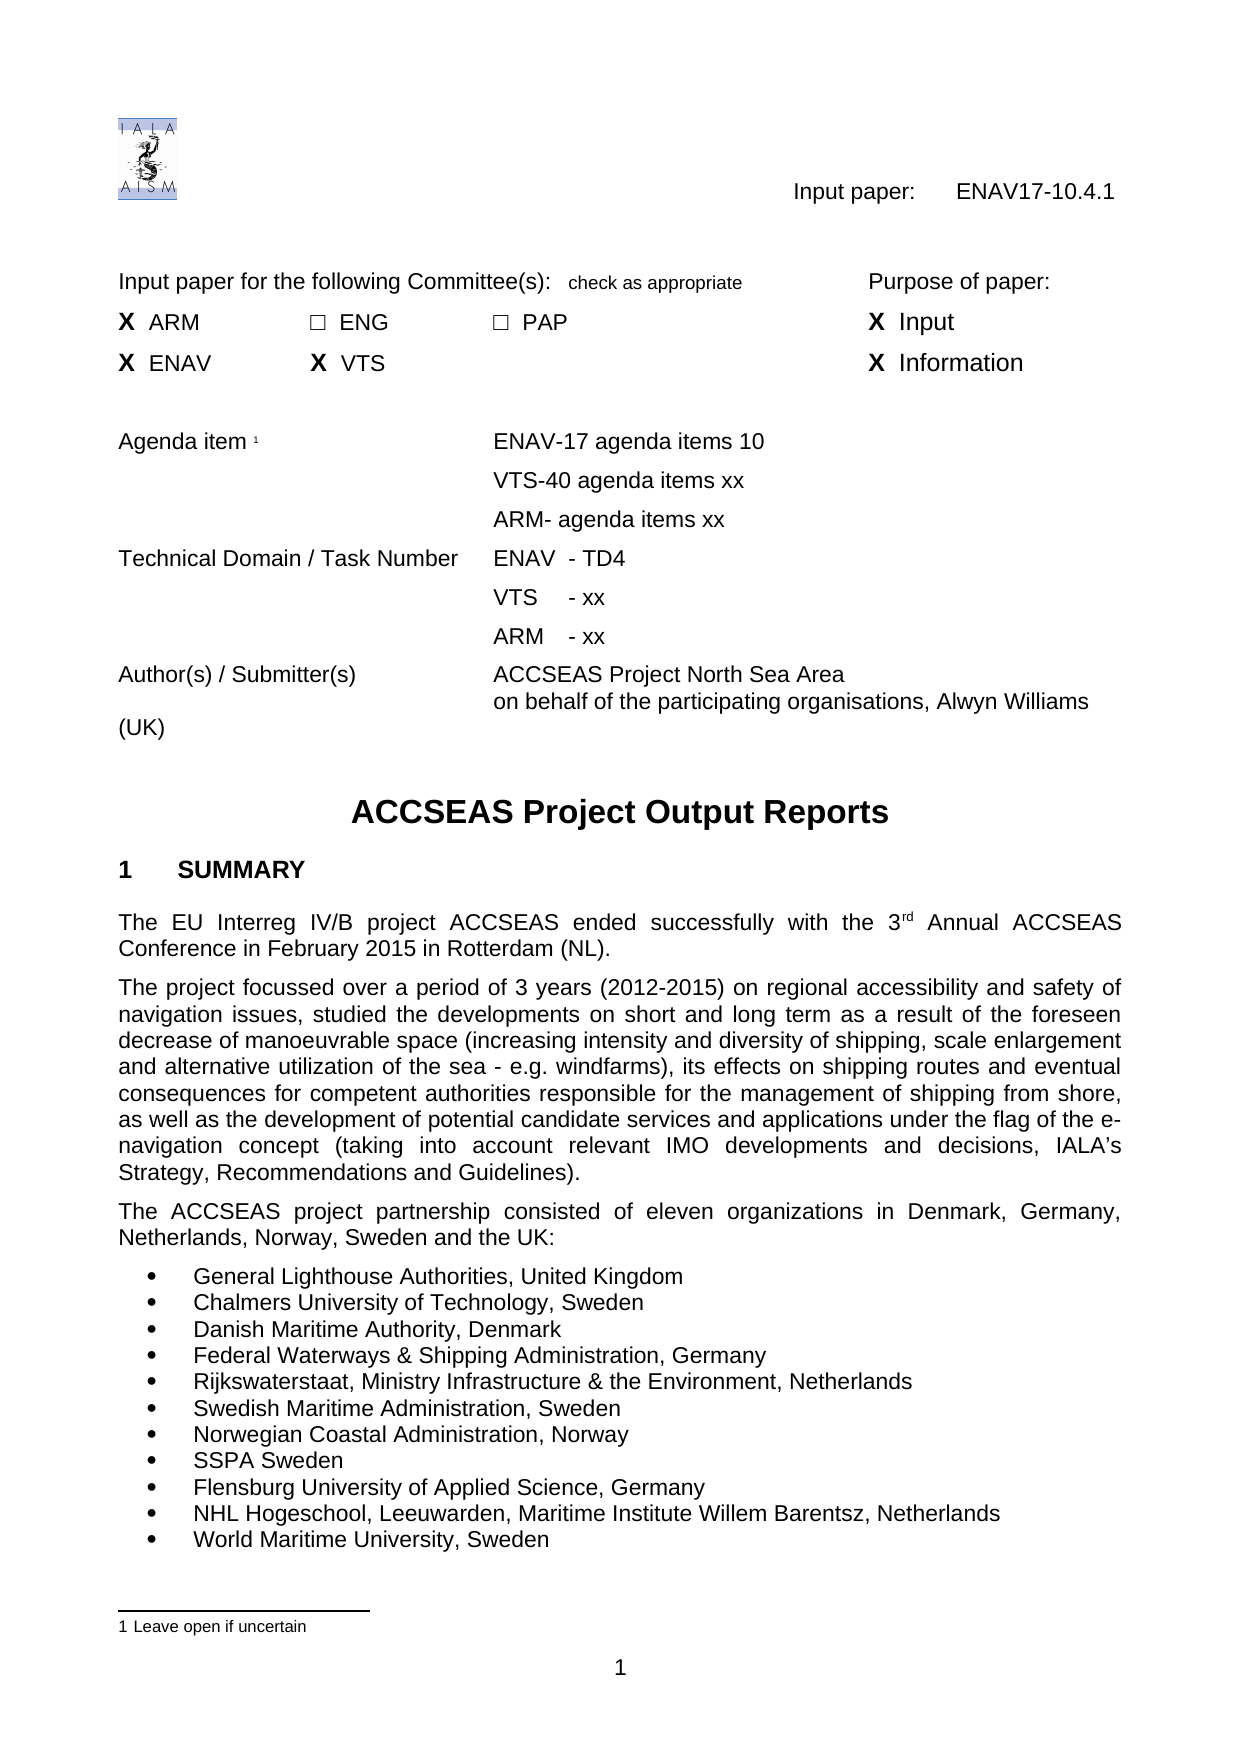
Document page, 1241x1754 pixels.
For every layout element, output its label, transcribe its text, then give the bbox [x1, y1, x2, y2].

list Norwegian Coastal Administration, Norway [148, 1421, 1122, 1447]
list Danish Maritime Authority, Denmark [148, 1316, 1122, 1342]
text Technical Domain / Task Number ENAV - TD4 [118, 545, 1122, 571]
list World Maritime University, Sweden [148, 1526, 1122, 1553]
list Federal Waterways & Shipping Administration, Germany [148, 1342, 1122, 1368]
title ACCSEAS Project Output Reports [118, 792, 1122, 830]
list NHL Hogeschool, Leeuwarden, Maritime Institute Willem Barentsz, Netherlands [148, 1500, 1122, 1526]
text Input paper for the following Committee(s): check as appropriate Purpose of paper: [118, 268, 1122, 294]
text ARM - xx [118, 623, 1122, 649]
list Swedish Maritime Administration, Sweden [148, 1394, 1122, 1421]
text ARM- agenda items xx [118, 506, 1122, 532]
subtitle Summary [118, 855, 1122, 884]
text Input paper: ENAV17-10.4.1 [118, 118, 1122, 204]
list SSPA Sweden [148, 1447, 1122, 1474]
text X ENAV X VTS X Information [118, 348, 1122, 377]
picture [118, 118, 177, 200]
list General Lighthouse Authorities, United Kingdom [148, 1263, 1122, 1289]
text VTS-40 agenda items xx [118, 467, 1122, 493]
list Chalmers University of Technology, Sweden [148, 1289, 1122, 1316]
text VTS - xx [118, 584, 1122, 610]
text Author(s) / Submitter(s) ACCSEAS Project North Sea Area on behalf of the participating organisations, Alwyn Williams (UK) [118, 661, 1122, 741]
text The ACCSEAS project partnership consisted of eleven organizations in Denmark, Germany, Netherlands, Norway, Sweden and the UK: [118, 1198, 1122, 1250]
text X ARM □ ENG □ PAP X Input [118, 307, 1122, 336]
list Flensburg University of Applied Science, Germany [148, 1474, 1122, 1500]
text The EU Interreg IV/B project ACCSEAS ended successfully with the 3rd Annual ACCSEAS Conference in February 2015 in Rotterdam (NL). [118, 909, 1122, 962]
list Rijkswaterstaat, Ministry Infrastructure & the Environment, Netherlands [148, 1368, 1122, 1394]
text Agenda item ENAV-17 agenda items 10 [118, 428, 1122, 455]
text The project focussed over a period of 3 years (2012-2015) on regional accessibility and safety of navigation issues, studied the developments on short and long term as a result of the foreseen decrease of manoeuvrable space (increasing intensity and diversity of shipping, scale enlargement and alternative utilization of the sea - e.g. windfarms), its effects on shipping routes and eventual consequences for competent authorities responsible for the management of shipping from shore, as well as the development of potential candidate services and applications under the flag of the e-navigation concept (taking into account relevant IMO developments and decisions, IALA’s Strategy, Recommendations and Guidelines). [118, 974, 1122, 1185]
